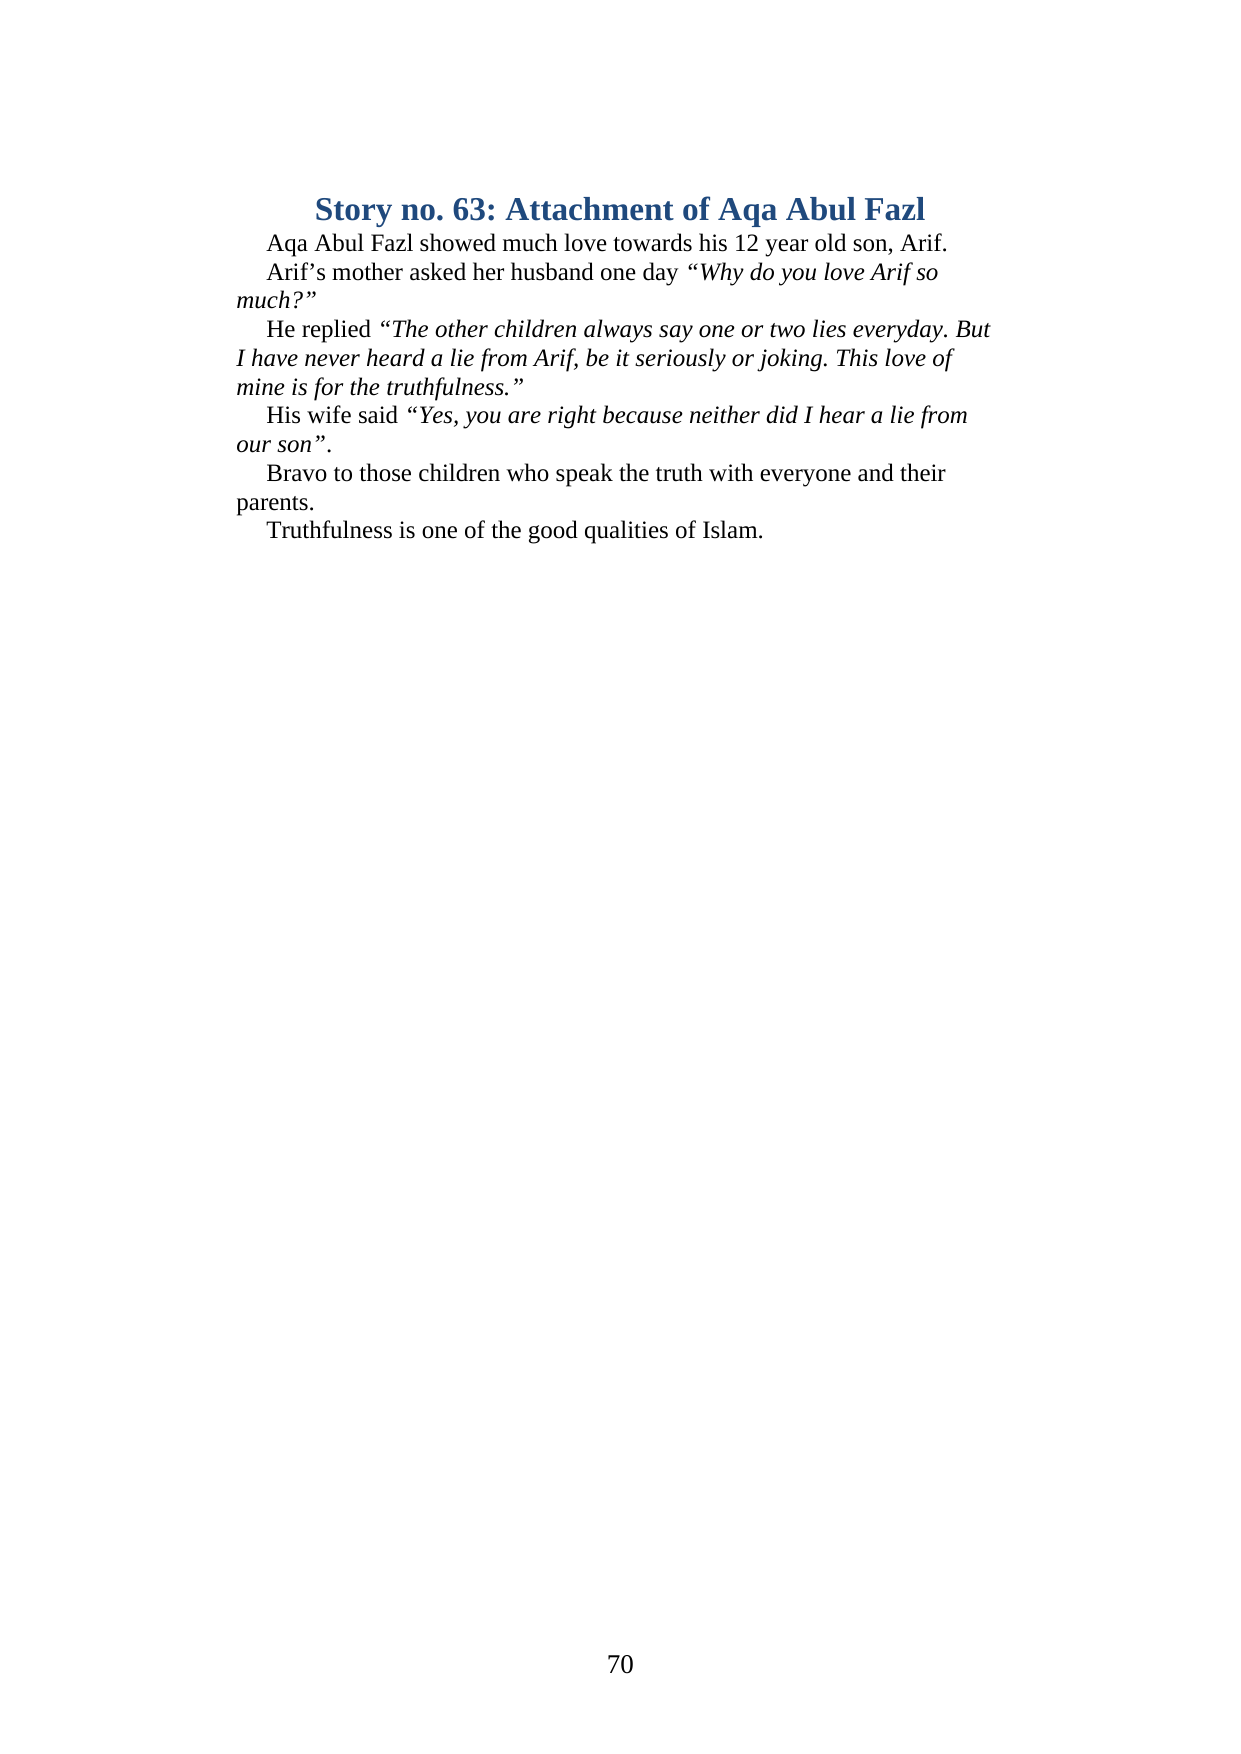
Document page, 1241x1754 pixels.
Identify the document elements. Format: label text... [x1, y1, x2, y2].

text Arif’s mother asked her husband one day “Why do you love Arif so much?” [236, 257, 1004, 314]
text Bravo to those children who speak the truth with everyone and their parents. [236, 458, 1004, 516]
subtitle Story no. 63: Attachment of Aqa Abul Fazl [236, 190, 1004, 228]
text Aqa Abul Fazl showed much love towards his 12 year old son, Arif. [236, 228, 1004, 257]
text His wife said “Yes, you are right because neither did I hear a lie from our son”. [236, 401, 1004, 458]
text Truthfulness is one of the good qualities of Islam. [236, 516, 1004, 544]
text He replied “The other children always say one or two lies everyday. But I have never heard a lie from Arif, be it seriously or joking. This love of mine is for the truthfulness.” [236, 314, 1004, 401]
